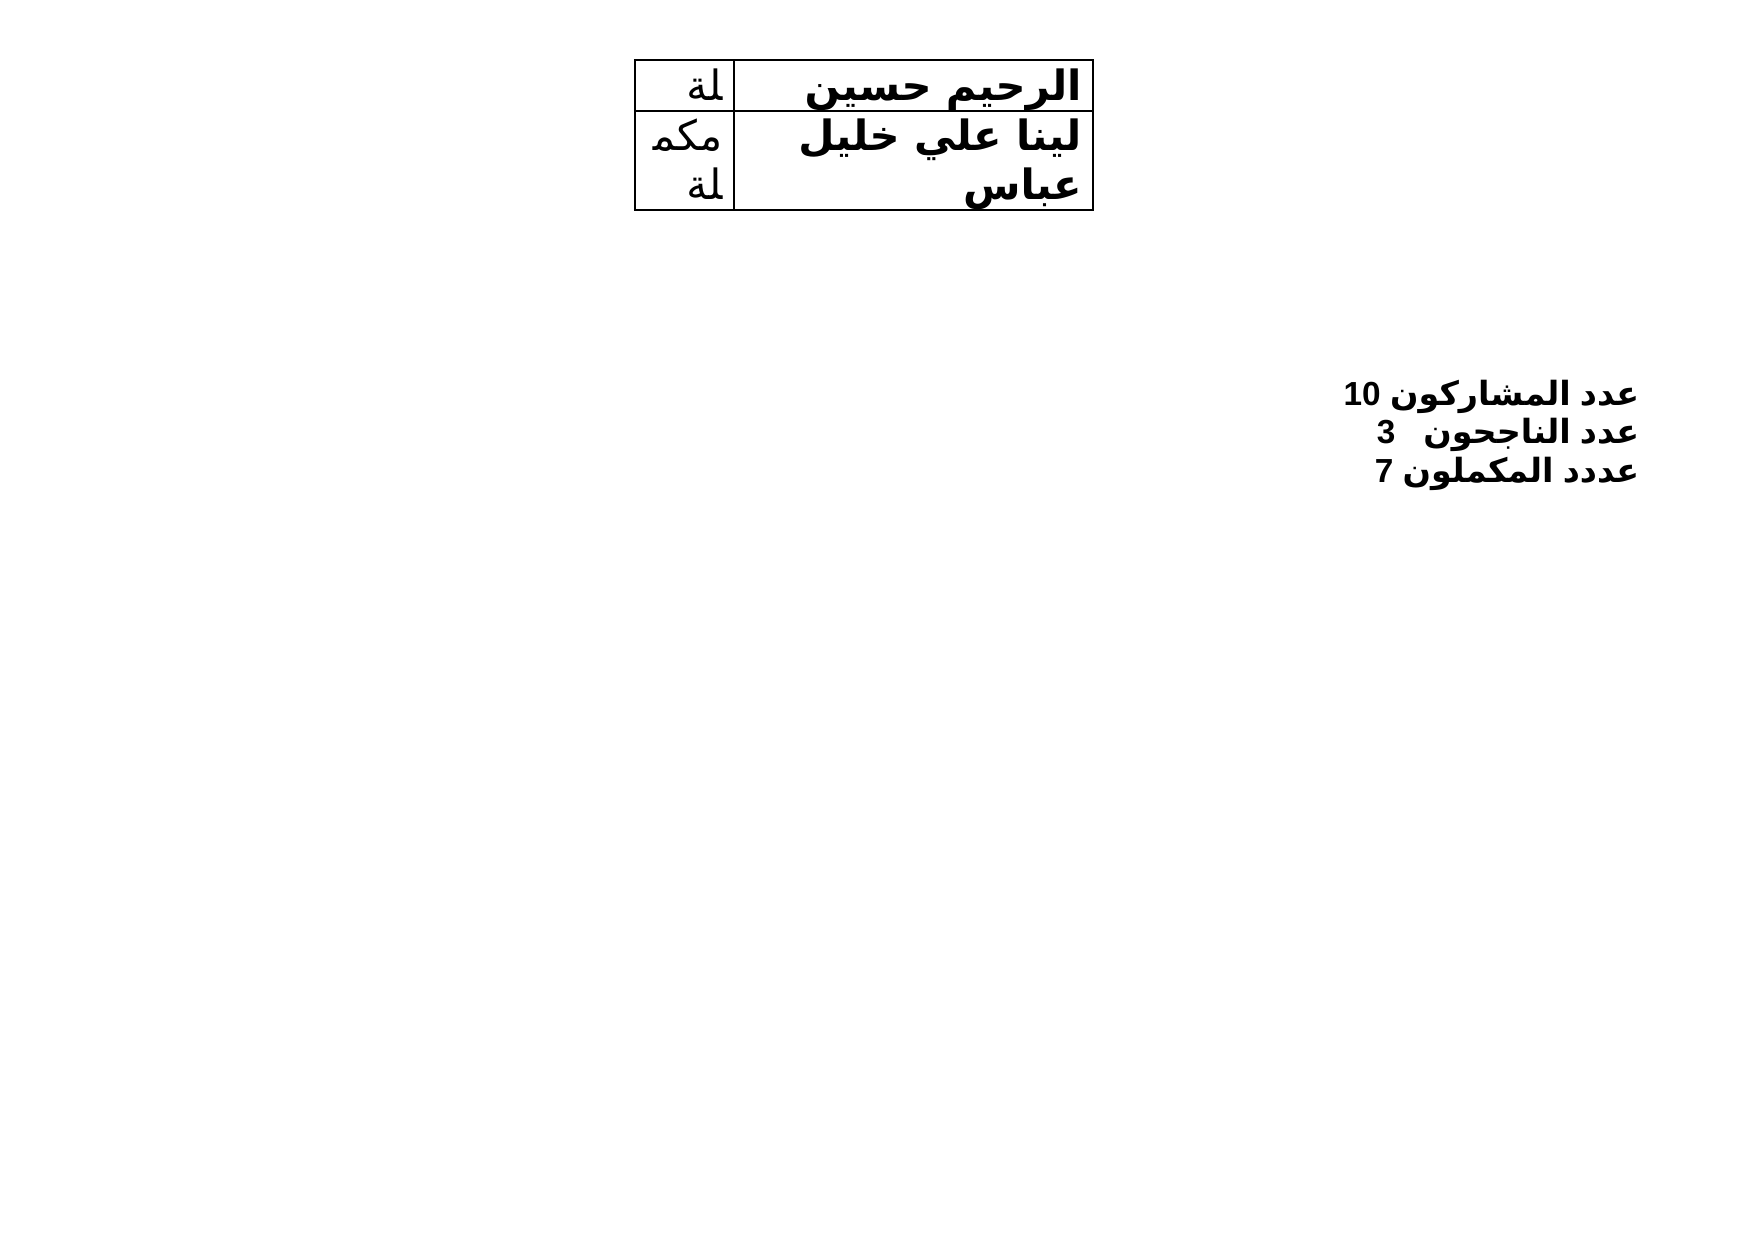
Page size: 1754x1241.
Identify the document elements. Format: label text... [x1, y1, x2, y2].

text عدد الناجحون 3 [89, 412, 1639, 451]
text عددد المكملون 7 [89, 451, 1639, 489]
table_cell مكملة [636, 112, 733, 209]
table_cell مكملة [636, 61, 733, 110]
text عدد المشاركون 10 [89, 374, 1639, 412]
table_cell لينا علي خليل عباس [735, 112, 1092, 209]
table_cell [735, 61, 1092, 110]
